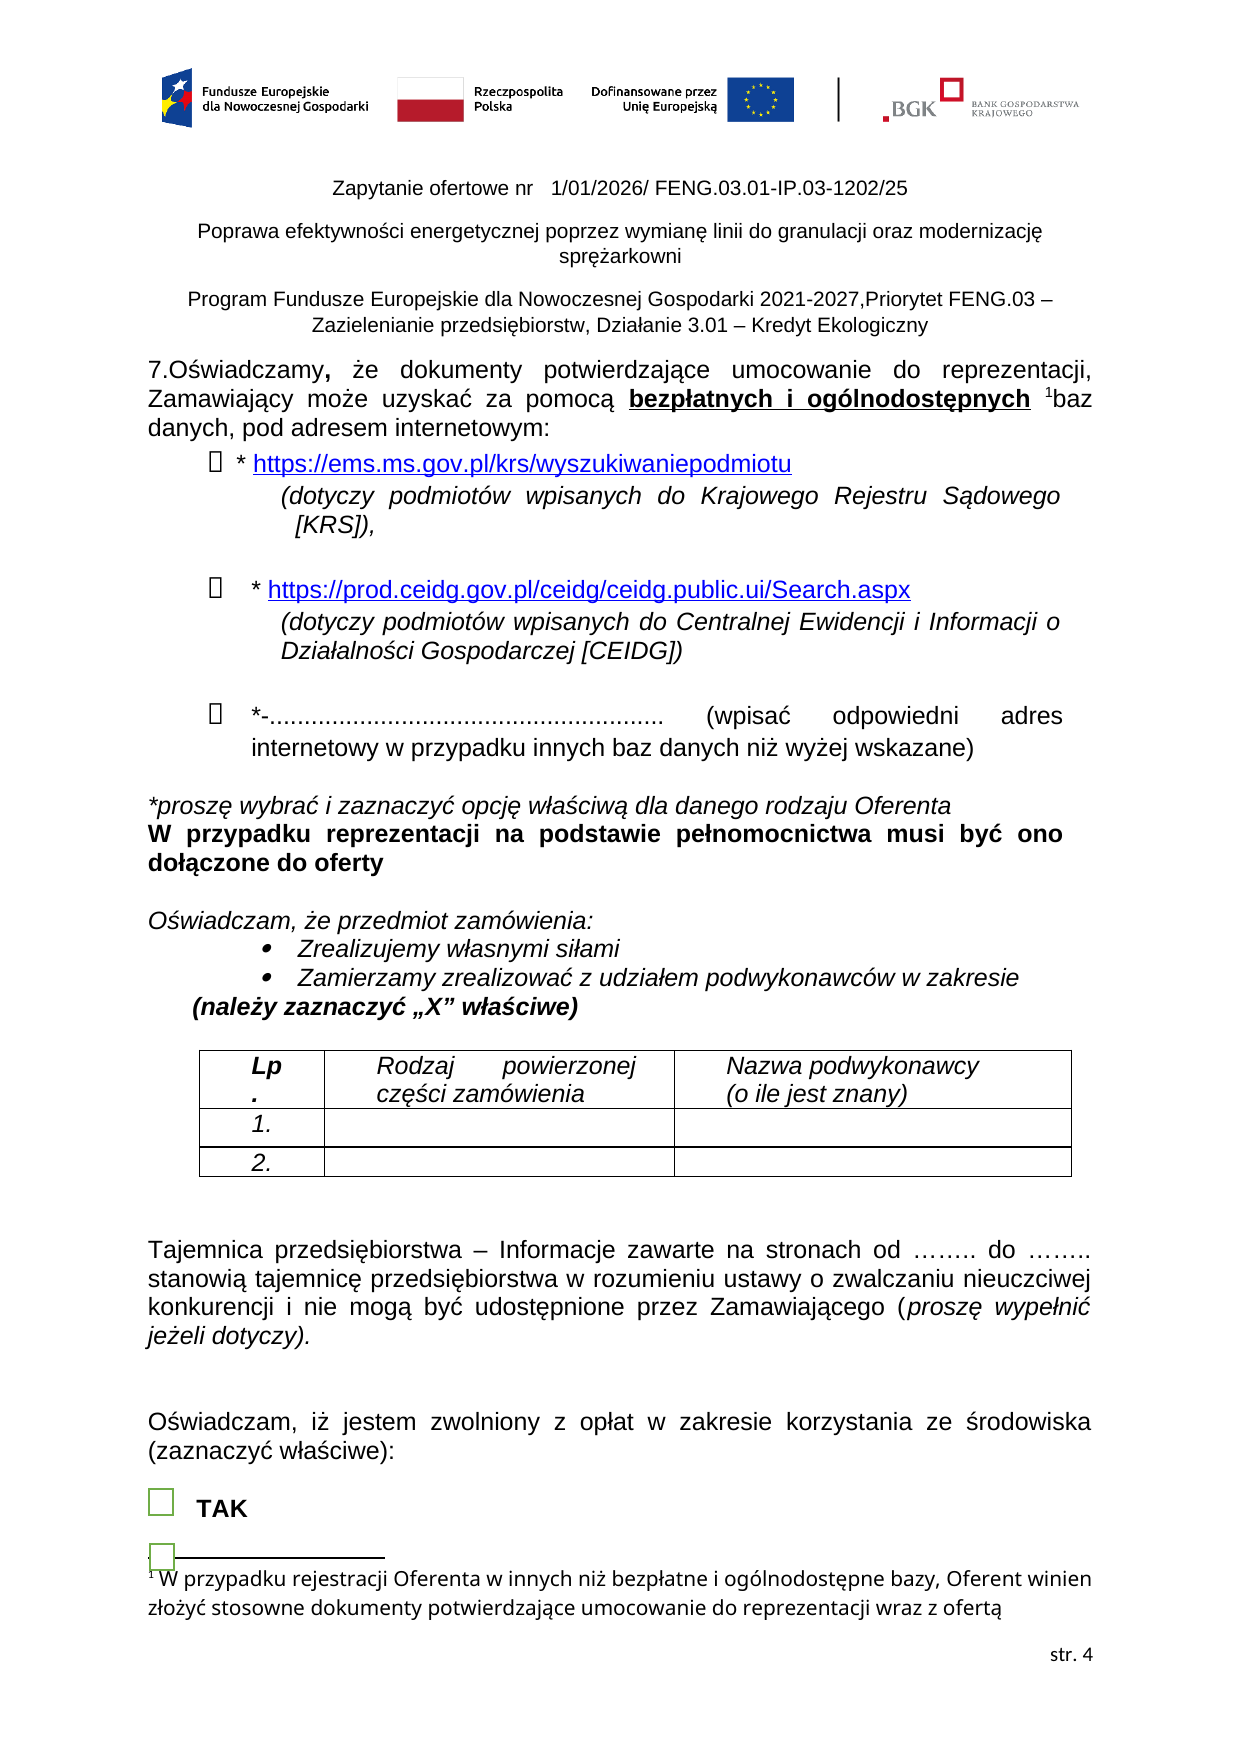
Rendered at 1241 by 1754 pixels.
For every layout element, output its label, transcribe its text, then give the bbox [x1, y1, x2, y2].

text (dotyczy podmiotów wpisanych do Krajowego Rejestru Sądowego [KRS]), [281, 481, 1064, 539]
text W przypadku reprezentacji na podstawie pełnomocnictwa musi być ono dołączone do oferty [148, 819, 1064, 877]
text Oświadczam, że przedmiot zamówienia: [148, 906, 1064, 934]
table_header Nazwa podwykonawcy (o ile jest znany) [675, 1051, 1071, 1108]
table_cell [675, 1148, 1071, 1176]
text (dotyczy podmiotów wpisanych do Centralnej Ewidencji i Informacji o Działalności Gospodarczej [CEIDG]) [281, 607, 1064, 665]
table_cell 1. [200, 1109, 324, 1146]
text *proszę wybrać i zaznaczyć opcję właściwą dla danego rodzaju Oferenta [148, 791, 1064, 819]
list * https://ems.ms.gov.pl/krs/wyszukiwaniepodmiotu [207, 442, 1064, 481]
list * https://prod.ceidg.gov.pl/ceidg/ceidg.public.ui/Search.aspx [207, 567, 1064, 607]
text TAK [148, 1493, 1093, 1522]
table_cell 2. [200, 1148, 324, 1176]
table_cell [675, 1109, 1071, 1146]
text 7.Oświadczamy, że dokumenty potwierdzające umocowanie do reprezentacji, Zamawiający może uzyskać za pomocą bezpłatnych i ogólnodostępnych baz danych, pod adresem internetowym: [148, 355, 1093, 442]
table_header Rodzaj powierzonej części zamówienia [325, 1051, 674, 1108]
text (należy zaznaczyć „X” właściwe) [192, 992, 1064, 1021]
table_header Lp. [200, 1051, 324, 1108]
table_cell [325, 1148, 674, 1176]
list Zrealizujemy własnymi siłami [260, 934, 1064, 963]
table_cell [325, 1109, 674, 1146]
text Tajemnica przedsiębiorstwa – Informacje zawarte na stronach od …….. do …….. stanowią tajemnicę przedsiębiorstwa w rozumieniu ustawy o zwalczaniu nieuczciwej konkurencji i nie mogą być udostępnione przez Zamawiającego (proszę wypełnić jeżeli dotyczy). [148, 1235, 1093, 1350]
list Zamierzamy zrealizować z udziałem podwykonawców w zakresie [260, 963, 1064, 992]
list *-......................................................... (wpisać odpowiedni adres internetowy w przypadku innych baz danych niż wyżej wskazane) [207, 693, 1064, 762]
text Oświadczam, iż jestem zwolniony z opłat w zakresie korzystania ze środowiska (zaznaczyć właściwe): [148, 1407, 1093, 1465]
